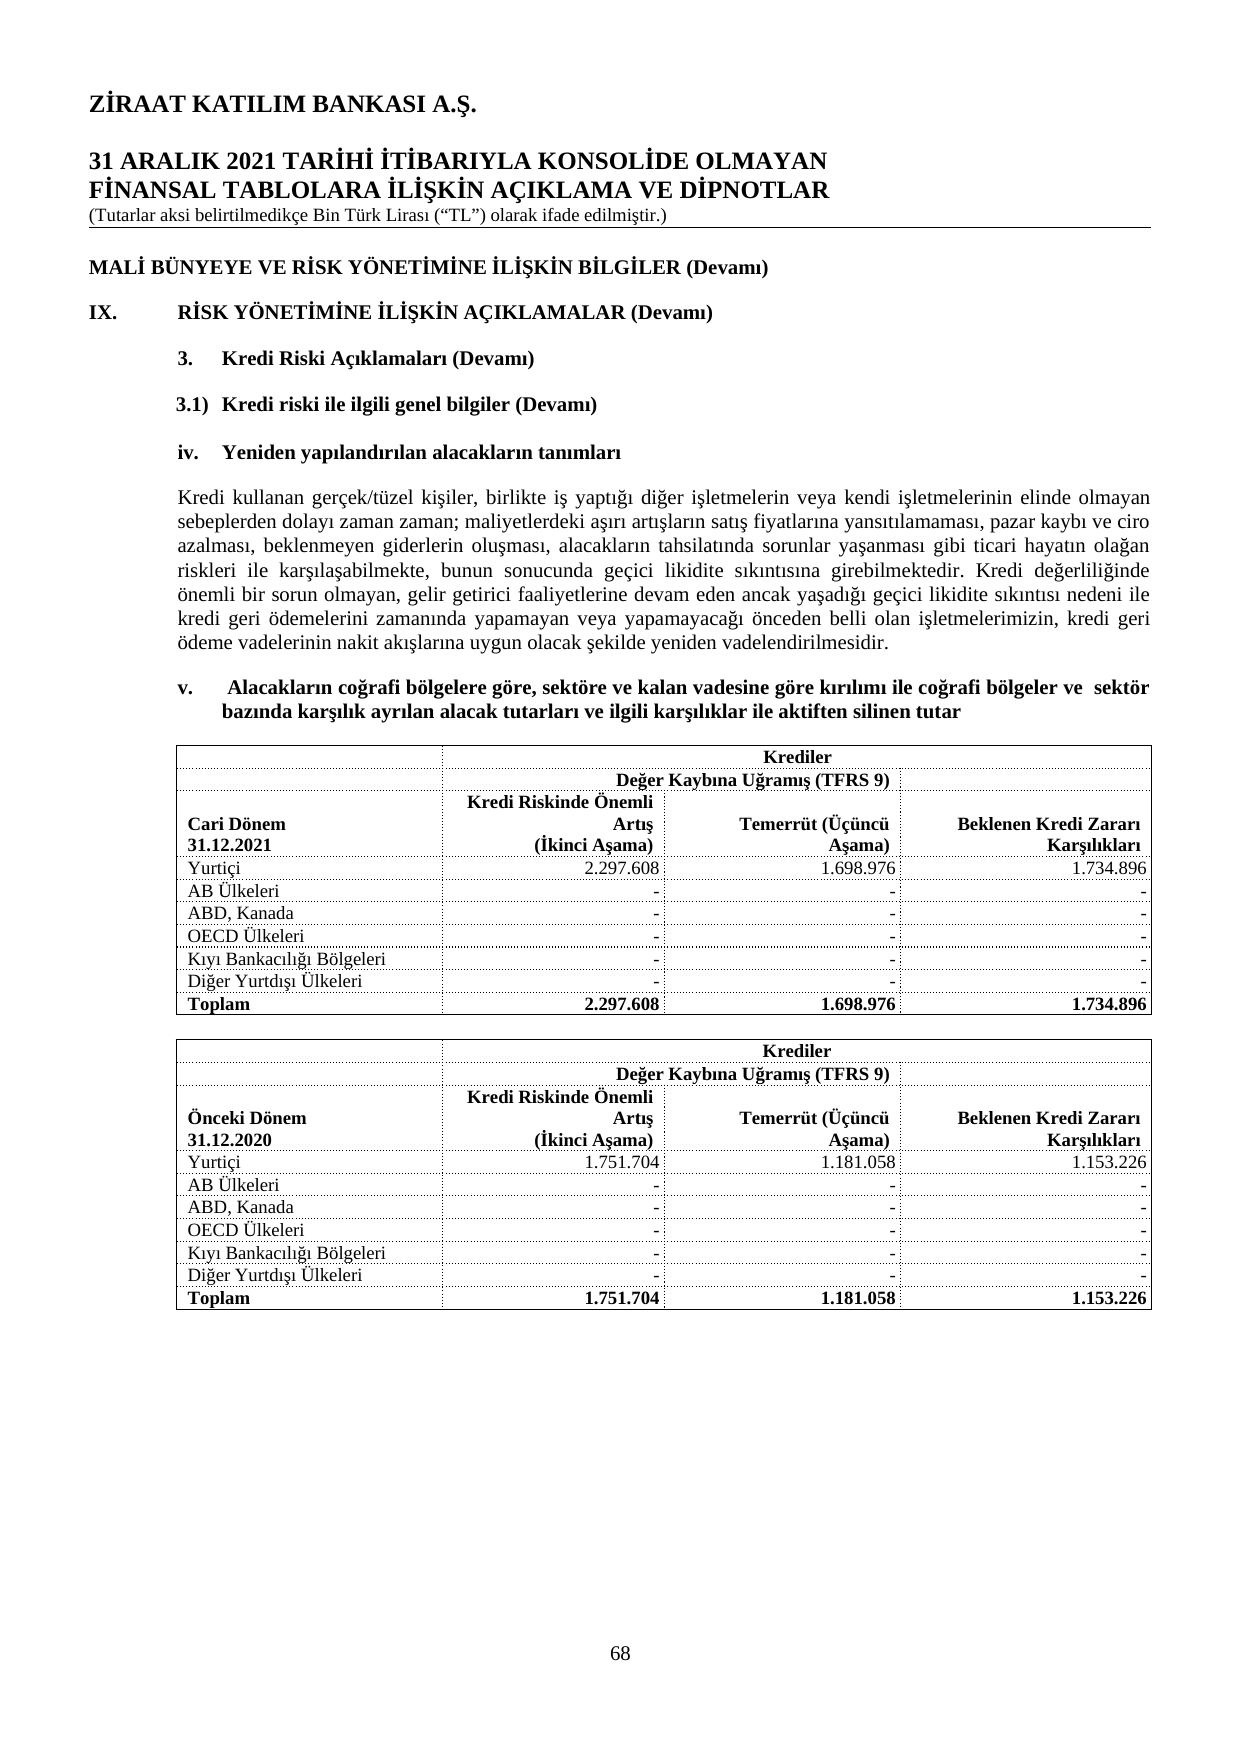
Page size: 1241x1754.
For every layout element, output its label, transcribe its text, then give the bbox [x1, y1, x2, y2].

text iv. Yeniden yapılandırılan alacakların tanımları [177, 440, 1152, 464]
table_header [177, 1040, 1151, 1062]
text Kredi kullanan gerçek/tüzel kişiler, birlikte iş yaptığı diğer işletmelerin veya kendi işletmelerinin elinde olmayan sebeplerden dolayı zaman zaman; maliyetlerdeki aşırı artışların satış fiyatlarına yansıtılamaması, pazar kaybı ve ciro azalması, beklenmeyen giderlerin oluşması, alacakların tahsilatında sorunlar yaşanması gibi ticari hayatın olağan riskleri ile karşılaşabilmekte, bunun sonucunda geçici likidite sıkıntısına girebilmektedir. Kredi değerliliğinde önemli bir sorun olmayan, gelir getirici faaliyetlerine devam eden ancak yaşadığı geçici likidite sıkıntısı nedeni ile kredi geri ödemelerini zamanında yapamayan veya yapamayacağı önceden belli olan işletmelerimizin, kredi geri ödeme vadelerinin nakit akışlarına uygun olacak şekilde yeniden vadelendirilmesidir. [177, 485, 1152, 654]
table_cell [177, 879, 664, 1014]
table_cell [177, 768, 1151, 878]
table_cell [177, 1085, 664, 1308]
text v. Alacakların coğrafi bölgelere göre, sektöre ve kalan vadesine göre kırılımı ile coğrafi bölgeler ve sektör bazında karşılık ayrılan alacak tutarları ve ilgili karşılıklar ile aktiften silinen tutar [177, 675, 1152, 723]
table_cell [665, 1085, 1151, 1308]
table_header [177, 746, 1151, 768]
list Kredi Riski Açıklamaları (Devamı) [177, 346, 1152, 370]
text IX. RİSK YÖNETİMİNE İLİŞKİN AÇIKLAMALAR (Devamı) [89, 300, 1152, 324]
text 3.1) Kredi riski ile ilgili genel bilgiler (Devamı) [176, 392, 1152, 416]
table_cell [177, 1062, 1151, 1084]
text MALİ BÜNYEYE VE RİSK YÖNETİMİNE İLİŞKİN BİLGİLER (Devamı) [89, 255, 1156, 279]
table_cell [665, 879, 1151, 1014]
